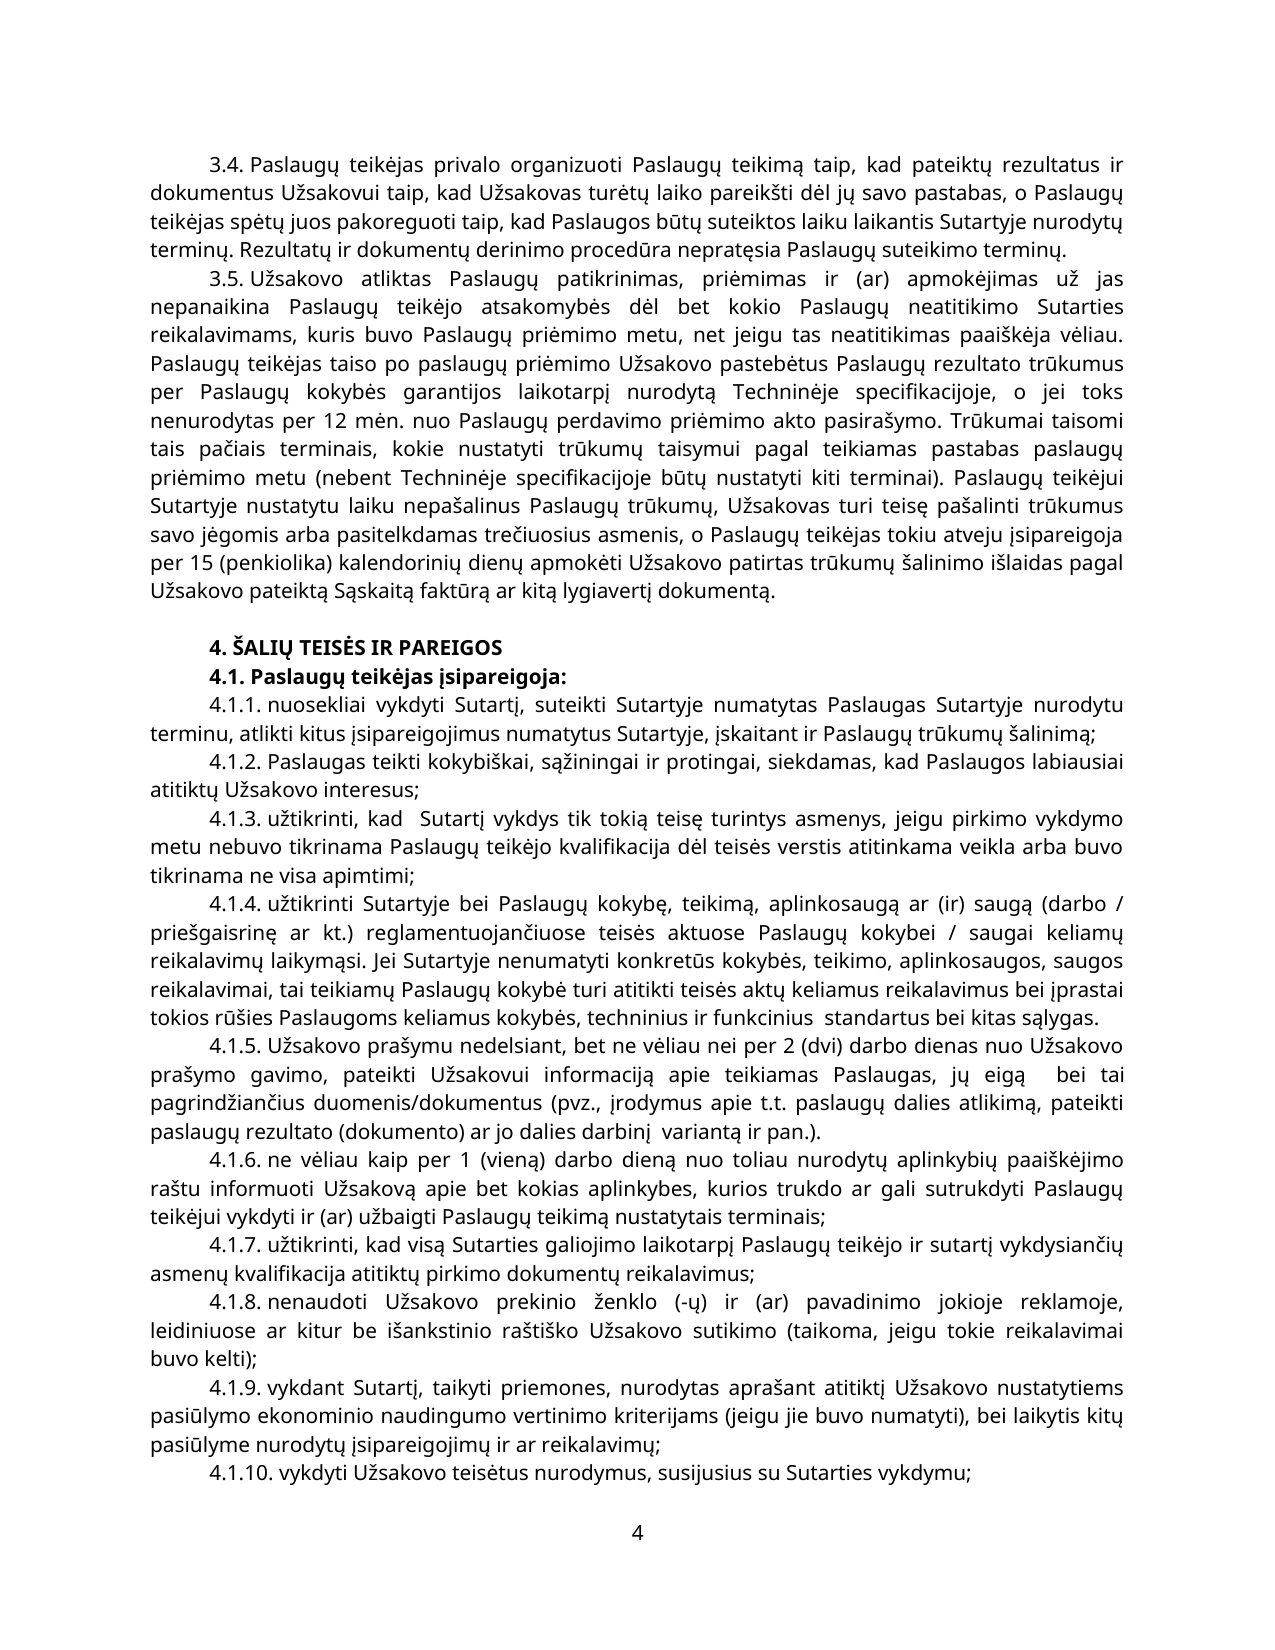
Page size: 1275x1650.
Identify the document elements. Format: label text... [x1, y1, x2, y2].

list Paslaugas teikti kokybiškai, sąžiningai ir protingai, siekdamas, kad Paslaugos labiausiai atitiktų Užsakovo interesus; [150, 747, 1125, 804]
list Paslaugų teikėjas privalo organizuoti Paslaugų teikimą taip, kad pateiktų rezultatus ir dokumentus Užsakovui taip, kad Užsakovas turėtų laiko pareikšti dėl jų savo pastabas, o Paslaugų teikėjas spėtų juos pakoreguoti taip, kad Paslaugos būtų suteiktos laiku laikantis Sutartyje nurodytų terminų. Rezultatų ir dokumentų derinimo procedūra nepratęsia Paslaugų suteikimo terminų. [150, 150, 1125, 264]
list užtikrinti Sutartyje bei Paslaugų kokybę, teikimą, aplinkosaugą ar (ir) saugą (darbo / priešgaisrinę ar kt.) reglamentuojančiuose teisės aktuose Paslaugų kokybei / saugai keliamų reikalavimų laikymąsi. Jei Sutartyje nenumatyti konkretūs kokybės, teikimo, aplinkosaugos, saugos reikalavimai, tai teikiamų Paslaugų kokybė turi atitikti teisės aktų keliamus reikalavimus bei įprastai tokios rūšies Paslaugoms keliamus kokybės, techninius ir funkcinius standartus bei kitas sąlygas. [150, 889, 1125, 1032]
list vykdyti Užsakovo teisėtus nurodymus, susijusius su Sutarties vykdymu; [150, 1458, 1125, 1487]
list Paslaugų teikėjas įsipareigoja: [150, 662, 1125, 690]
list nuosekliai vykdyti Sutartį, suteikti Sutartyje numatytas Paslaugas Sutartyje nurodytu terminu, atlikti kitus įsipareigojimus numatytus Sutartyje, įskaitant ir Paslaugų trūkumų šalinimą; [150, 690, 1125, 747]
list Užsakovo prašymu nedelsiant, bet ne vėliau nei per 2 (dvi) darbo dienas nuo Užsakovo prašymo gavimo, pateikti Užsakovui informaciją apie teikiamas Paslaugas, jų eigą bei tai pagrindžiančius duomenis/dokumentus (pvz., įrodymus apie t.t. paslaugų dalies atlikimą, pateikti paslaugų rezultato (dokumento) ar jo dalies darbinį variantą ir pan.). [150, 1032, 1125, 1145]
list ŠALIŲ TEISĖS IR PAREIGOS [150, 633, 1125, 662]
list vykdant Sutartį, taikyti priemones, nurodytas aprašant atitiktį Užsakovo nustatytiems pasiūlymo ekonominio naudingumo vertinimo kriterijams (jeigu jie buvo numatyti), bei laikytis kitų pasiūlyme nurodytų įsipareigojimų ir ar reikalavimų; [150, 1373, 1125, 1458]
list ne vėliau kaip per 1 (vieną) darbo dieną nuo toliau nurodytų aplinkybių paaiškėjimo raštu informuoti Užsakovą apie bet kokias aplinkybes, kurios trukdo ar gali sutrukdyti Paslaugų teikėjui vykdyti ir (ar) užbaigti Paslaugų teikimą nustatytais terminais; [150, 1145, 1125, 1231]
list Užsakovo atliktas Paslaugų patikrinimas, priėmimas ir (ar) apmokėjimas už jas nepanaikina Paslaugų teikėjo atsakomybės dėl bet kokio Paslaugų neatitikimo Sutarties reikalavimams, kuris buvo Paslaugų priėmimo metu, net jeigu tas neatitikimas paaiškėja vėliau. Paslaugų teikėjas taiso po paslaugų priėmimo Užsakovo pastebėtus Paslaugų rezultato trūkumus per Paslaugų kokybės garantijos laikotarpį nurodytą Techninėje specifikacijoje, o jei toks nenurodytas per 12 mėn. nuo Paslaugų perdavimo priėmimo akto pasirašymo. Trūkumai taisomi tais pačiais terminais, kokie nustatyti trūkumų taisymui pagal teikiamas pastabas paslaugų priėmimo metu (nebent Techninėje specifikacijoje būtų nustatyti kiti terminai). Paslaugų teikėjui Sutartyje nustatytu laiku nepašalinus Paslaugų trūkumų, Užsakovas turi teisę pašalinti trūkumus savo jėgomis arba pasitelkdamas trečiuosius asmenis, o Paslaugų teikėjas tokiu atveju įsipareigoja per 15 (penkiolika) kalendorinių dienų apmokėti Užsakovo patirtas trūkumų šalinimo išlaidas pagal Užsakovo pateiktą Sąskaitą faktūrą ar kitą lygiavertį dokumentą. [150, 264, 1125, 605]
list užtikrinti, kad Sutartį vykdys tik tokią teisę turintys asmenys, jeigu pirkimo vykdymo metu nebuvo tikrinama Paslaugų teikėjo kvalifikacija dėl teisės verstis atitinkama veikla arba buvo tikrinama ne visa apimtimi; [150, 804, 1125, 889]
list užtikrinti, kad visą Sutarties galiojimo laikotarpį Paslaugų teikėjo ir sutartį vykdysiančių asmenų kvalifikacija atitiktų pirkimo dokumentų reikalavimus; [150, 1231, 1125, 1287]
list nenaudoti Užsakovo prekinio ženklo (-ų) ir (ar) pavadinimo jokioje reklamoje, leidiniuose ar kitur be išankstinio raštiško Užsakovo sutikimo (taikoma, jeigu tokie reikalavimai buvo kelti); [150, 1287, 1125, 1373]
